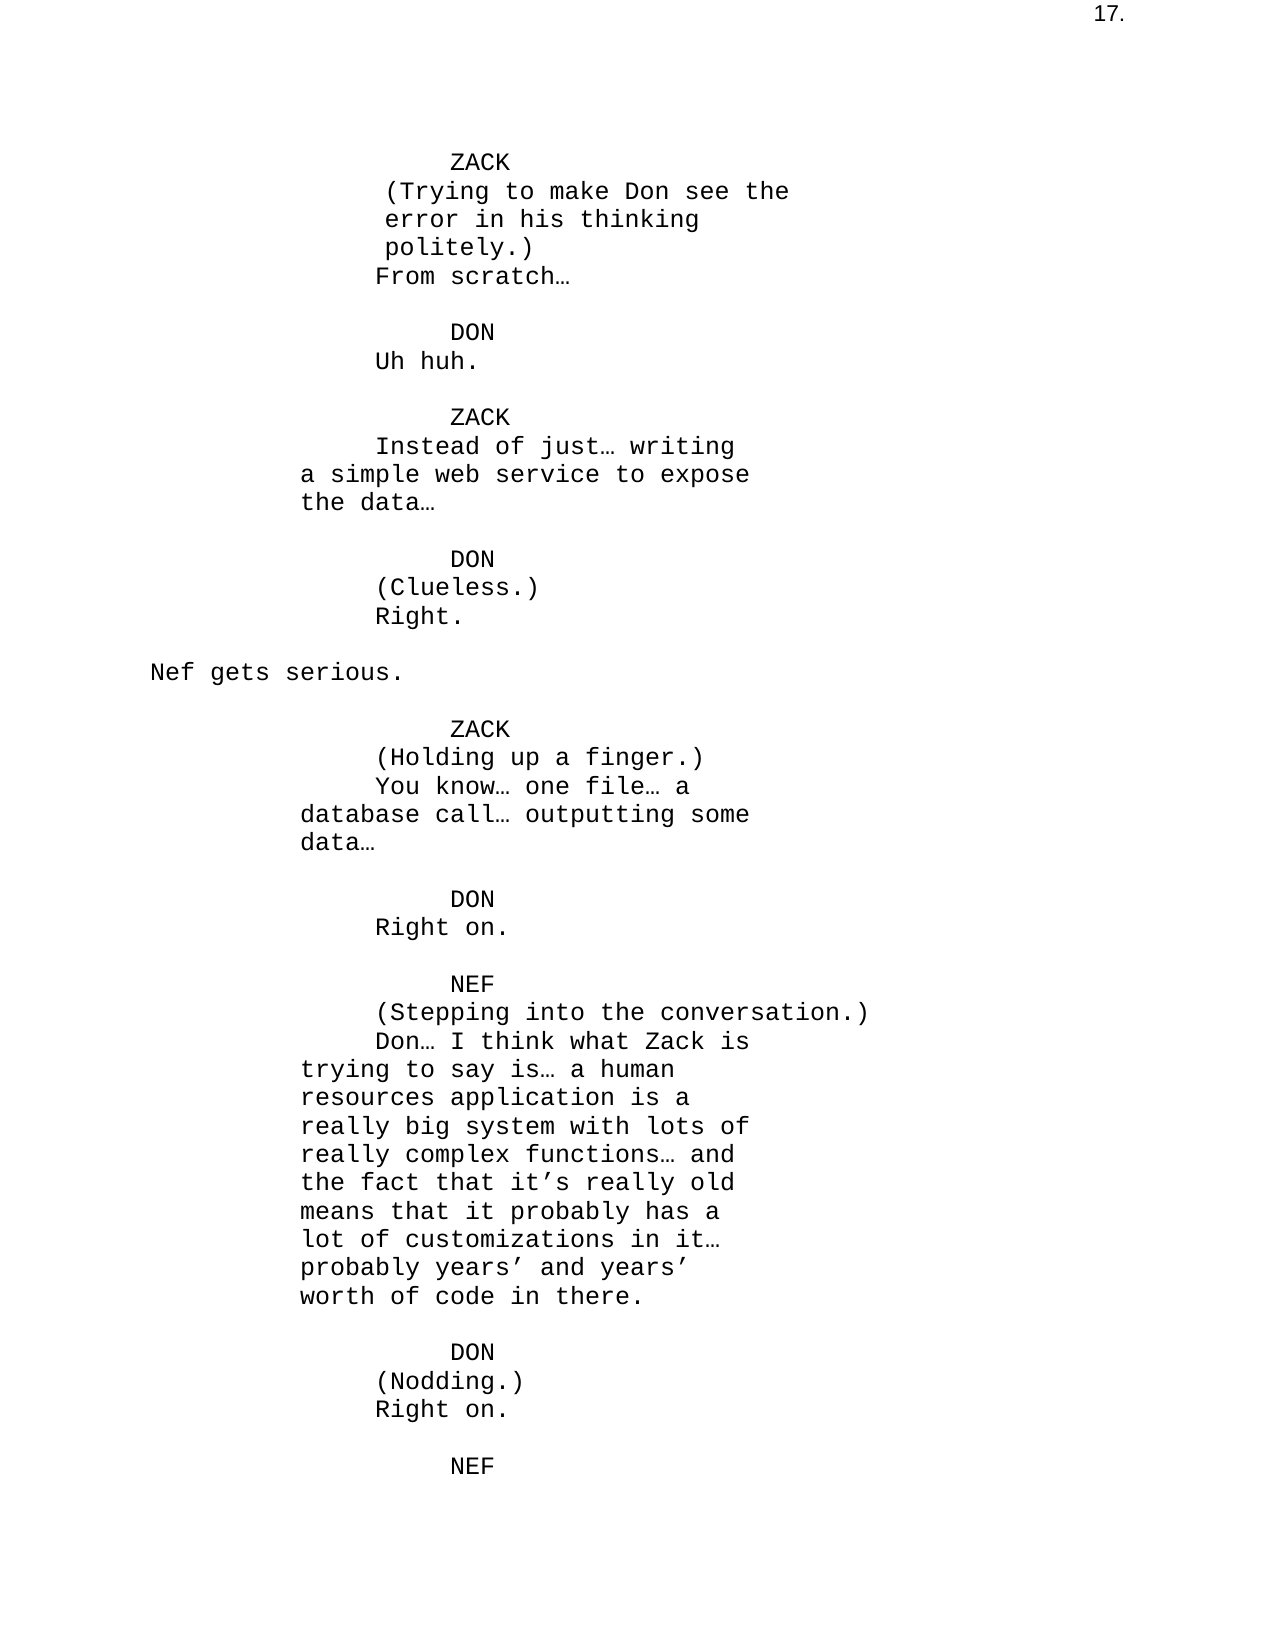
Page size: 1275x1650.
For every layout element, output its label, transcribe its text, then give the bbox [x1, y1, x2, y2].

text DON [150, 547, 1125, 575]
text ZACK [150, 717, 1125, 745]
text Right on. [300, 1397, 750, 1425]
text Uh huh. [300, 348, 750, 377]
text (Trying to make Don see the error in his thinking politely.) [384, 178, 862, 263]
text (Holding up a finger.) [150, 745, 1125, 773]
text Nef gets serious. [150, 660, 1125, 688]
text Right. [300, 603, 750, 632]
text (Clueless.) [150, 575, 1125, 603]
text ZACK [150, 405, 1125, 433]
text DON [150, 887, 1125, 915]
text Don… I think what Zack is trying to say is… a human resources application is a really big system with lots of really complex functions… and the fact that it’s really old means that it probably has a lot of customizations in it… probably years’ and years’ worth of code in there. [300, 1028, 750, 1312]
text From scratch… [300, 263, 750, 292]
text NEF [150, 972, 1125, 1000]
text ZACK [150, 150, 1125, 178]
text You know… one file… a database call… outputting some data… [300, 773, 750, 858]
text NEF [150, 1453, 1125, 1482]
text (Nodding.) [150, 1368, 1125, 1397]
text Instead of just… writing a simple web service to expose the data… [300, 433, 750, 518]
text DON [150, 320, 1125, 348]
text DON [150, 1340, 1125, 1368]
text (Stepping into the conversation.) [150, 1000, 1125, 1028]
text Right on. [300, 915, 750, 943]
